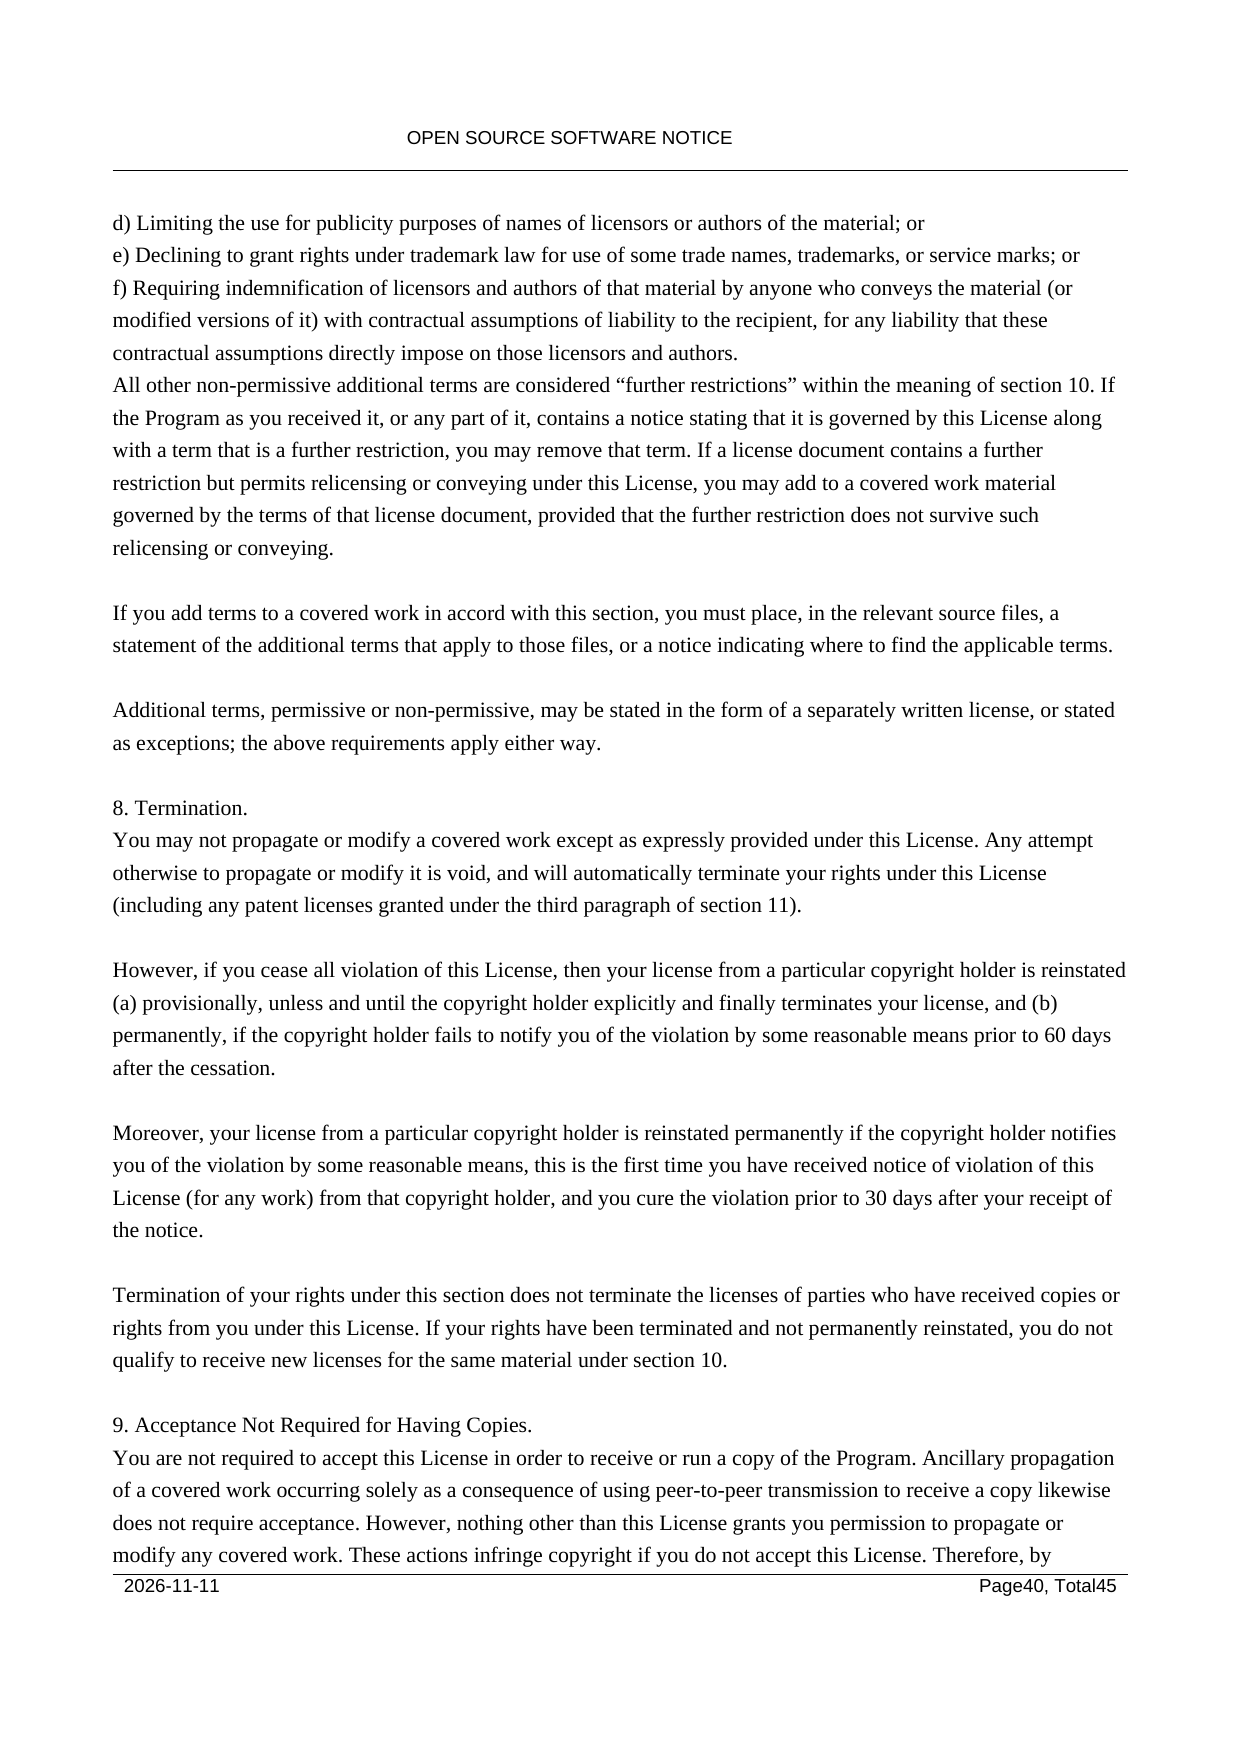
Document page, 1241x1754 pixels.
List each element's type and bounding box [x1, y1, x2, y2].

text [112, 206, 1128, 1571]
